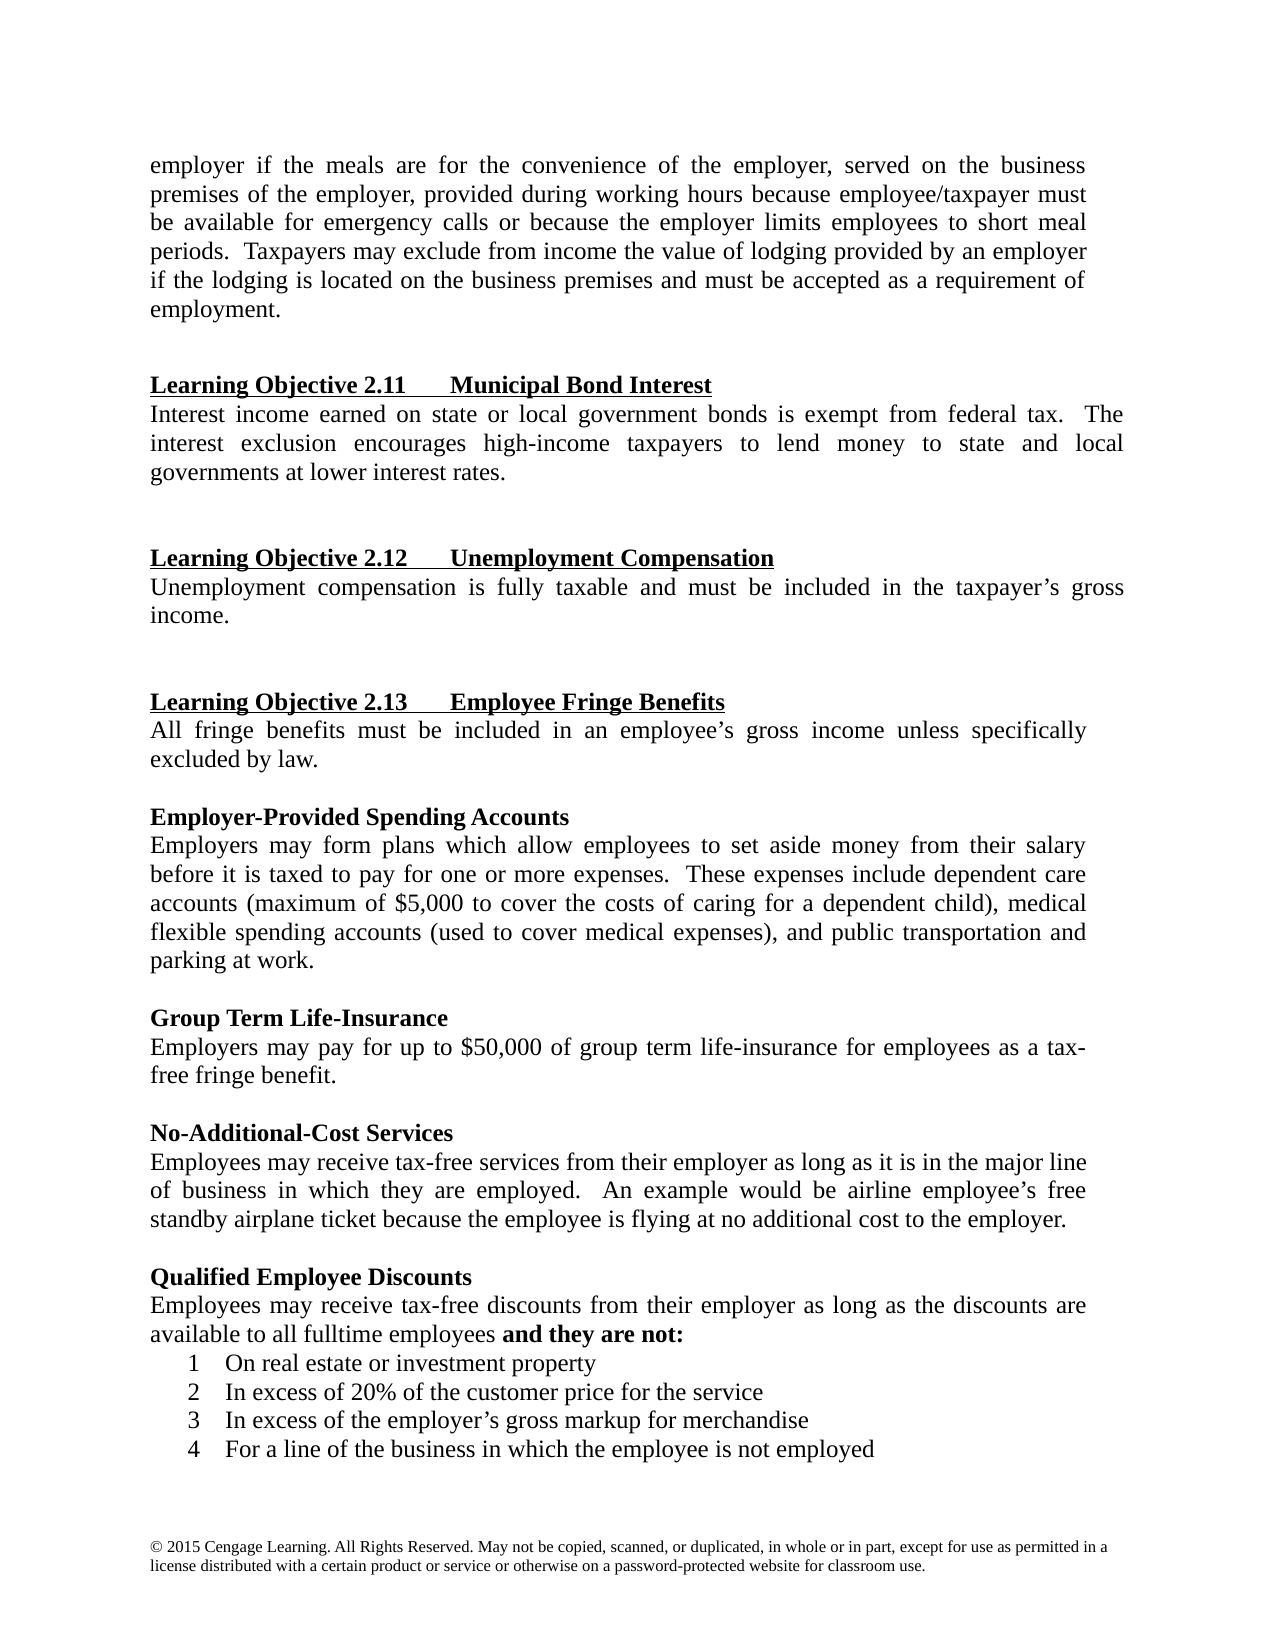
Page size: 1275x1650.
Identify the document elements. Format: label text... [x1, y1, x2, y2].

text Interest income earned on state or local government bonds is exempt from federal tax. The interest exclusion encourages high-income taxpayers to lend money to state and local governments at lower interest rates. [150, 399, 1125, 486]
text Employees may receive tax-free discounts from their employer as long as the discounts are available to all fulltime employees and they are not: [150, 1291, 1087, 1348]
text Learning Objective 2.11 Municipal Bond Interest [150, 371, 1125, 399]
text Learning Objective 2.13 Employee Fringe Benefits [150, 687, 1125, 716]
text Employer-Provided Spending Accounts [150, 802, 1087, 831]
text Unemployment compensation is fully taxable and must be included in the taxpayer’s gross income. [150, 572, 1125, 629]
text Learning Objective 2.12 Unemployment Compensation [150, 543, 1125, 572]
text No-Additional-Cost Services [150, 1118, 1087, 1147]
text Employers may pay for up to $50,000 of group term life-insurance for employees as a tax-free fringe benefit. [150, 1032, 1087, 1089]
list For a line of the business in which the employee is not employed [187, 1434, 1087, 1463]
text Employees may receive tax-free services from their employer as long as it is in the major line of business in which they are employed. An example would be airline employee’s free standby airplane ticket because the employee is flying at no additional cost to the employer. [150, 1147, 1087, 1233]
text Group Term Life-Insurance [150, 1003, 1087, 1032]
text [150, 150, 1087, 322]
list In excess of the employer’s gross markup for merchandise [187, 1406, 1087, 1434]
list On real estate or investment property [187, 1348, 1087, 1377]
list In excess of 20% of the customer price for the service [187, 1377, 1087, 1406]
text Employers may form plans which allow employees to set aside money from their salary before it is taxed to pay for one or more expenses. These expenses include dependent care accounts (maximum of $5,000 to cover the costs of caring for a dependent child), medical flexible spending accounts (used to cover medical expenses), and public transportation and parking at work. [150, 831, 1087, 974]
text All fringe benefits must be included in an employee’s gross income unless specifically excluded by law. [150, 716, 1087, 773]
text Qualified Employee Discounts [150, 1262, 1087, 1291]
